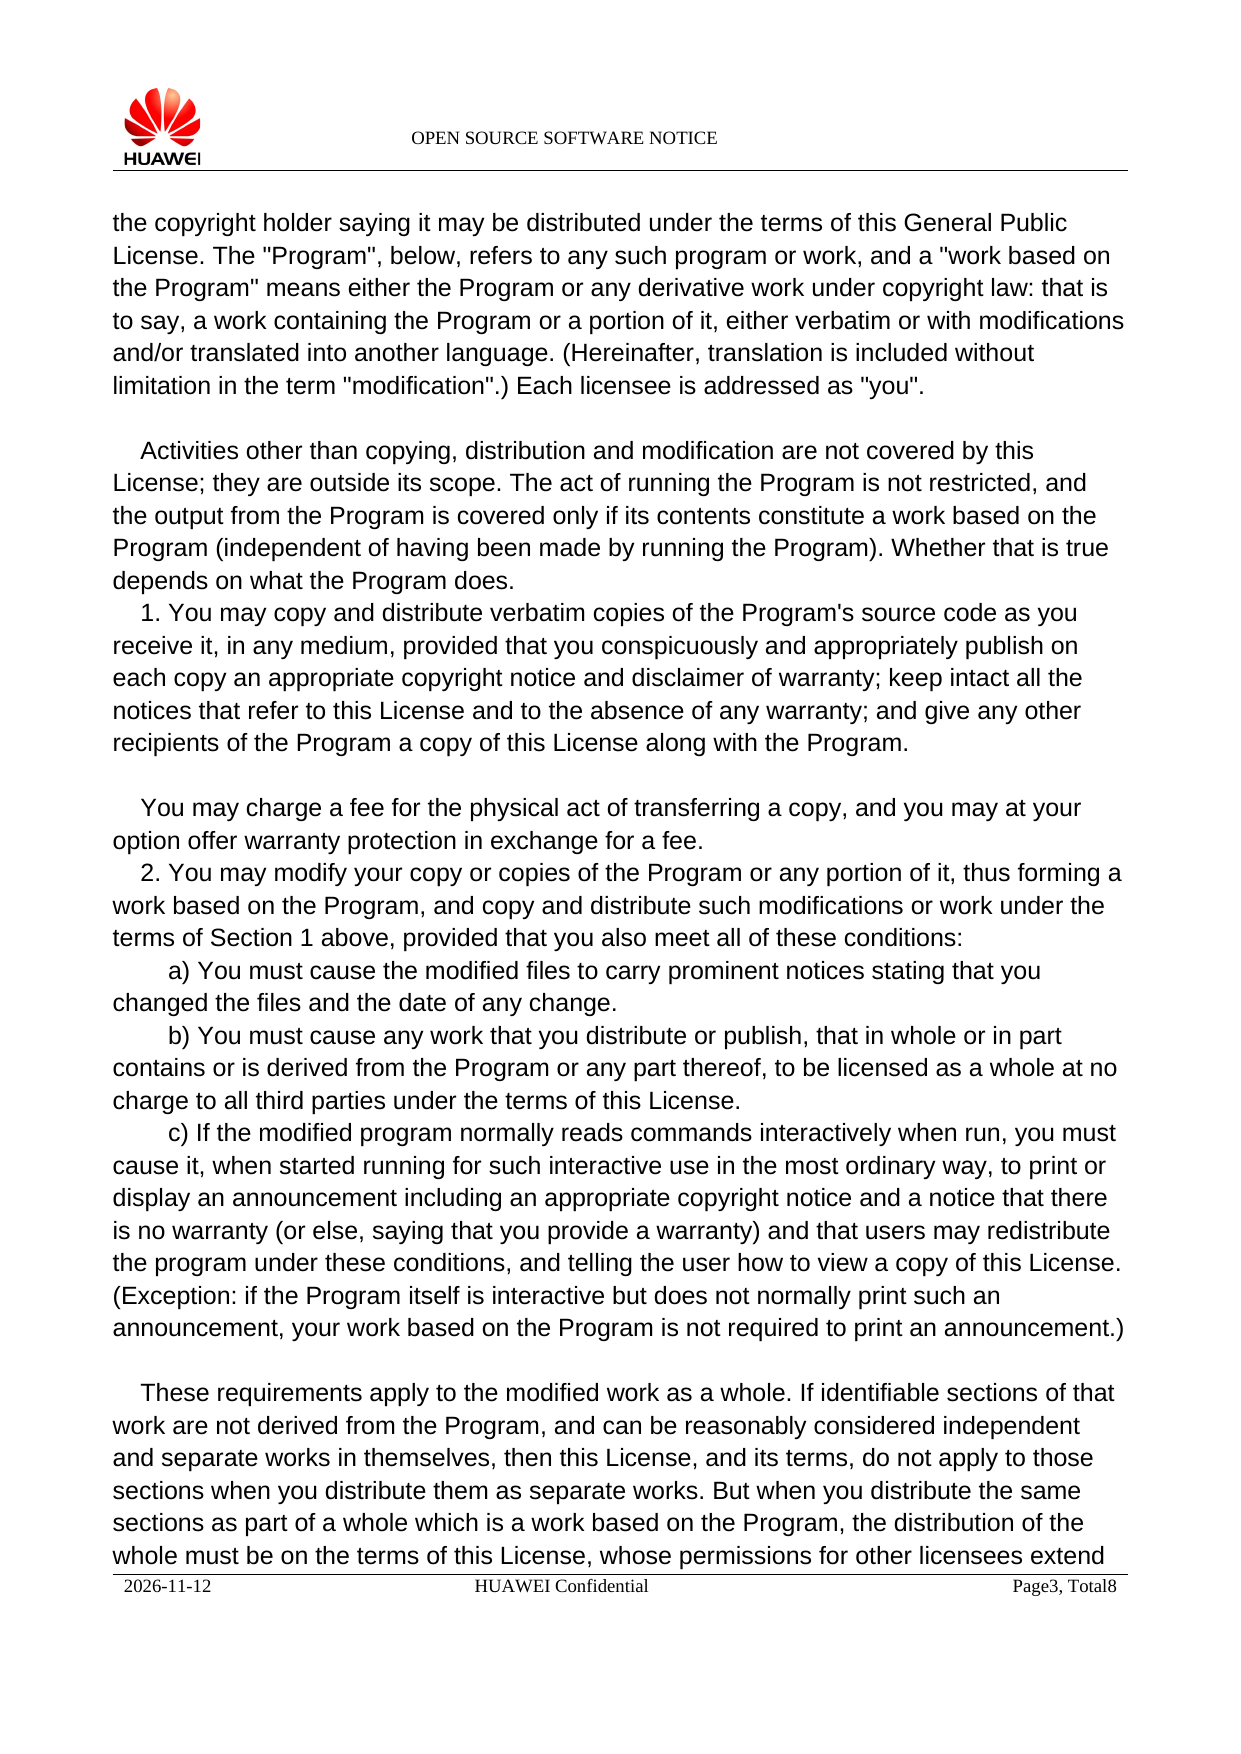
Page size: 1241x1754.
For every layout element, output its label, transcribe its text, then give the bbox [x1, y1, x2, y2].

text b) You must cause any work that you distribute or publish, that in whole or in part contains or is derived from the Program or any part thereof, to be licensed as a whole at no charge to all third parties under the terms of this License. [112, 1019, 1128, 1116]
text Activities other than copying, distribution and modification are not covered by this License; they are outside its scope. The act of running the Program is not restricted, and the output from the Program is covered only if its contents constitute a work based on the Program (independent of having been made by running the Program). Whether that is true depends on what the Program does. [112, 434, 1128, 596]
text c) If the modified program normally reads commands interactively when run, you must cause it, when started running for such interactive use in the most ordinary way, to print or display an announcement including an appropriate copyright notice and a notice that there is no warranty (or else, saying that you provide a warranty) and that users may redistribute the program under these conditions, and telling the user how to view a copy of this License. (Exception: if the Program itself is interactive but does not normally print such an announcement, your work based on the Program is not required to print an announcement.) [112, 1116, 1128, 1344]
text 1. You may copy and distribute verbatim copies of the Program's source code as you receive it, in any medium, provided that you conspicuously and appropriately publish on each copy an appropriate copyright notice and disclaimer of warranty; keep intact all the notices that refer to this License and to the absence of any warranty; and give any other recipients of the Program a copy of this License along with the Program. [112, 596, 1128, 759]
text 2. You may modify your copy or copies of the Program or any portion of it, thus forming a work based on the Program, and copy and distribute such modifications or work under the terms of Section 1 above, provided that you also meet all of these conditions: [112, 856, 1128, 954]
text You may charge a fee for the physical act of transferring a copy, and you may at your option offer warranty protection in exchange for a fee. [112, 791, 1128, 856]
picture [124, 88, 201, 165]
text a) You must cause the modified files to carry prominent notices stating that you changed the files and the date of any change. [112, 954, 1128, 1019]
